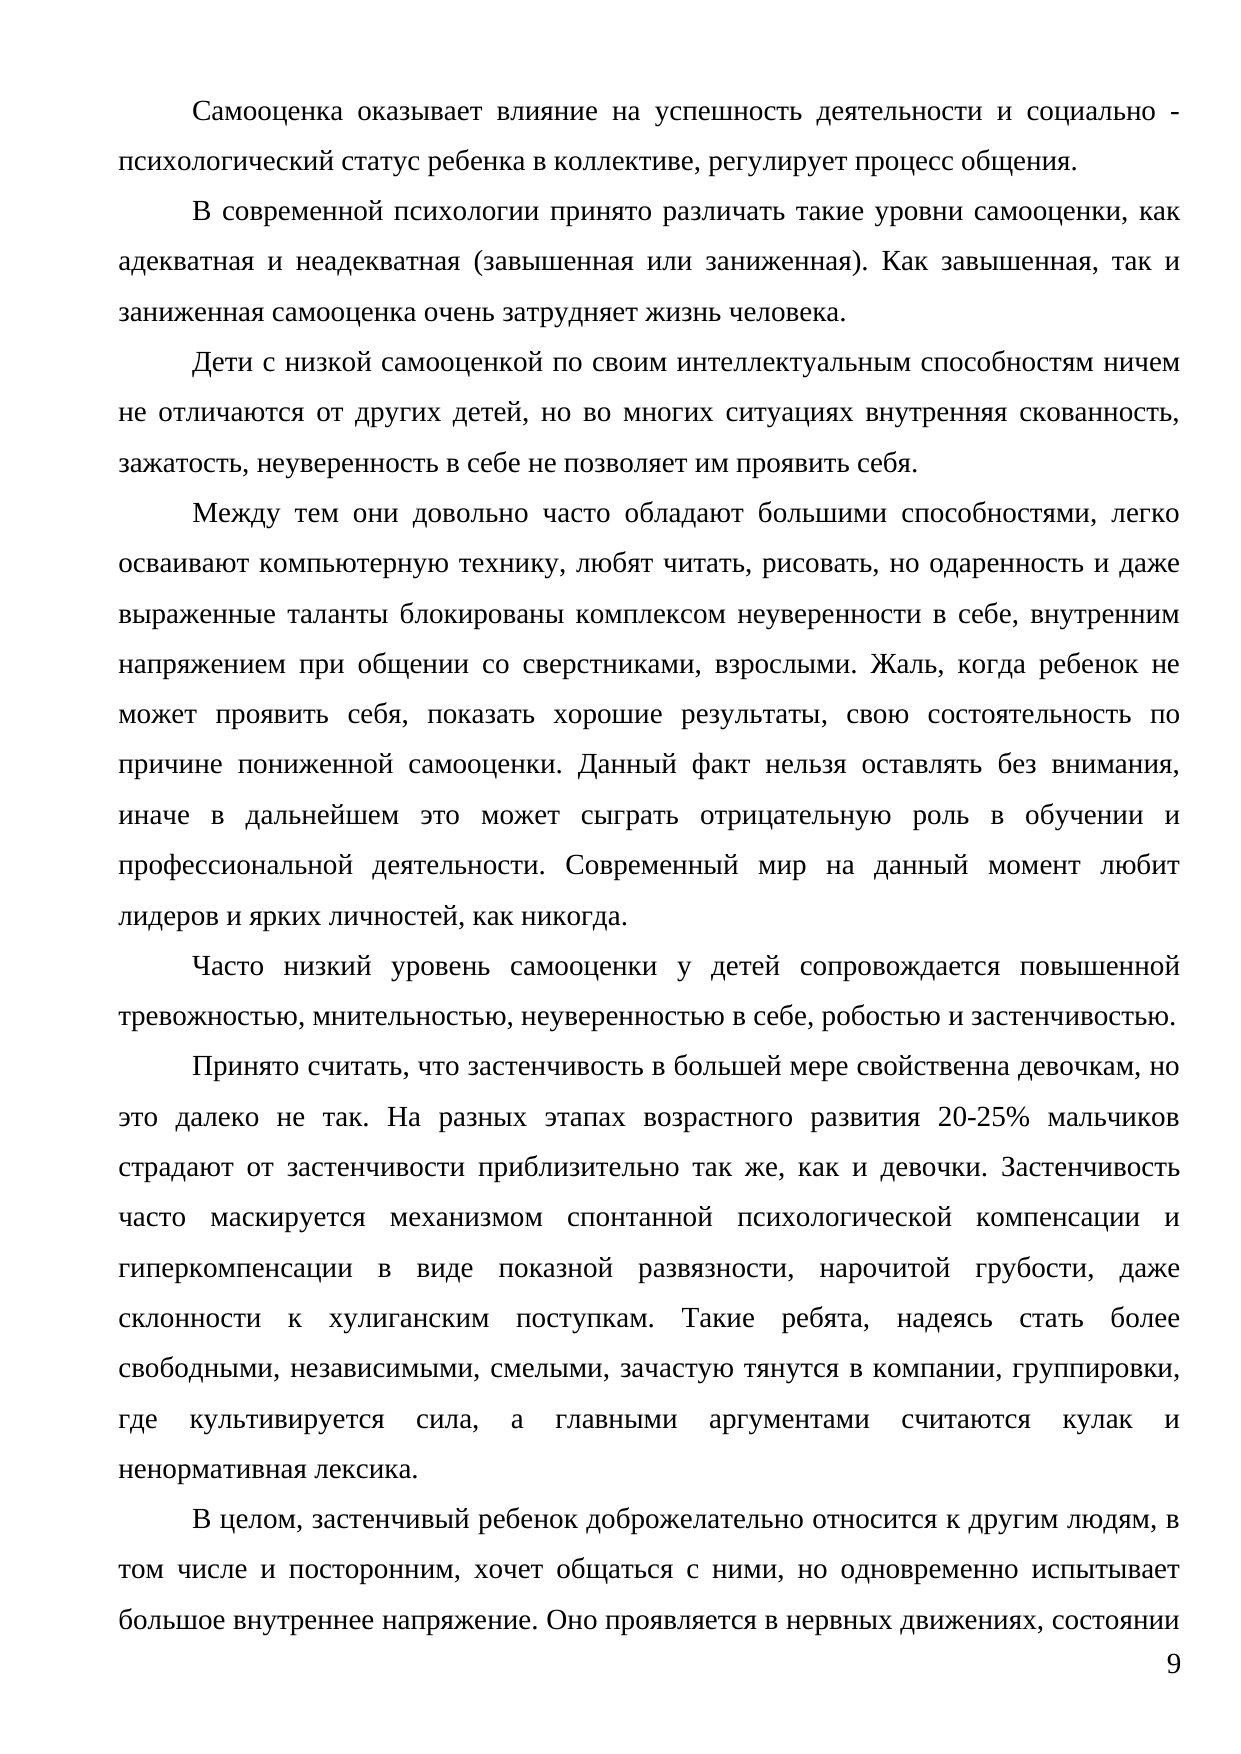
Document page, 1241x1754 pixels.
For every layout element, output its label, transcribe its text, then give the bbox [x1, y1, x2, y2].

text В современной психологии принято различать такие уровни самооценки, как адекватная и неадекватная (завышенная или заниженная). Как завышенная, так и заниженная самооценка очень затрудняет жизнь человека. [118, 193, 1181, 327]
text Самооценка оказывает влияние на успешность деятельности и социально - психологический статус ребенка в коллективе, регулирует процесс общения. [118, 93, 1181, 176]
text Дети с низкой самооценкой по своим интеллектуальным способностям ничем не отличаются от других детей, но во многих ситуациях внутренняя скованность, зажатость, неуверенность в себе не позволяет им проявить себя. [118, 344, 1181, 478]
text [118, 1501, 1181, 1636]
text Часто низкий уровень самооценки у детей сопровождается повышенной тревожностью, мнительностью, неуверенностью в себе, робостью и застенчивостью. [118, 948, 1181, 1032]
text Принято считать, что застенчивость в большей мере свойственна девочкам, но это далеко не так. На разных этапах возрастного развития 20-25% мальчиков страдают от застенчивости приблизительно так же, как и девочки. Застенчивость часто маскируется механизмом спонтанной психологической компенсации и гиперкомпенсации в виде показной развязности, нарочитой грубости, даже склонности к хулиганским поступкам. Такие ребята, надеясь стать более свободными, независимыми, смелыми, зачастую тянутся в компании, группировки, где культивируется сила, а главными аргументами считаются кулак и ненормативная лексика. [118, 1048, 1181, 1484]
text Между тем они довольно часто обладают большими способностями, легко осваивают компьютерную технику, любят читать, рисовать, но одаренность и даже выраженные таланты блокированы комплексом неуверенности в себе, внутренним напряжением при общении со сверстниками, взрослыми. Жаль, когда ребенок не может проявить себя, показать хорошие результаты, свою состоятельность по причине пониженной самооценки. Данный факт нельзя оставлять без внимания, иначе в дальнейшем это может сыграть отрицательную роль в обучении и профессиональной деятельности. Современный мир на данный момент любит лидеров и ярких личностей, как никогда. [118, 495, 1181, 931]
